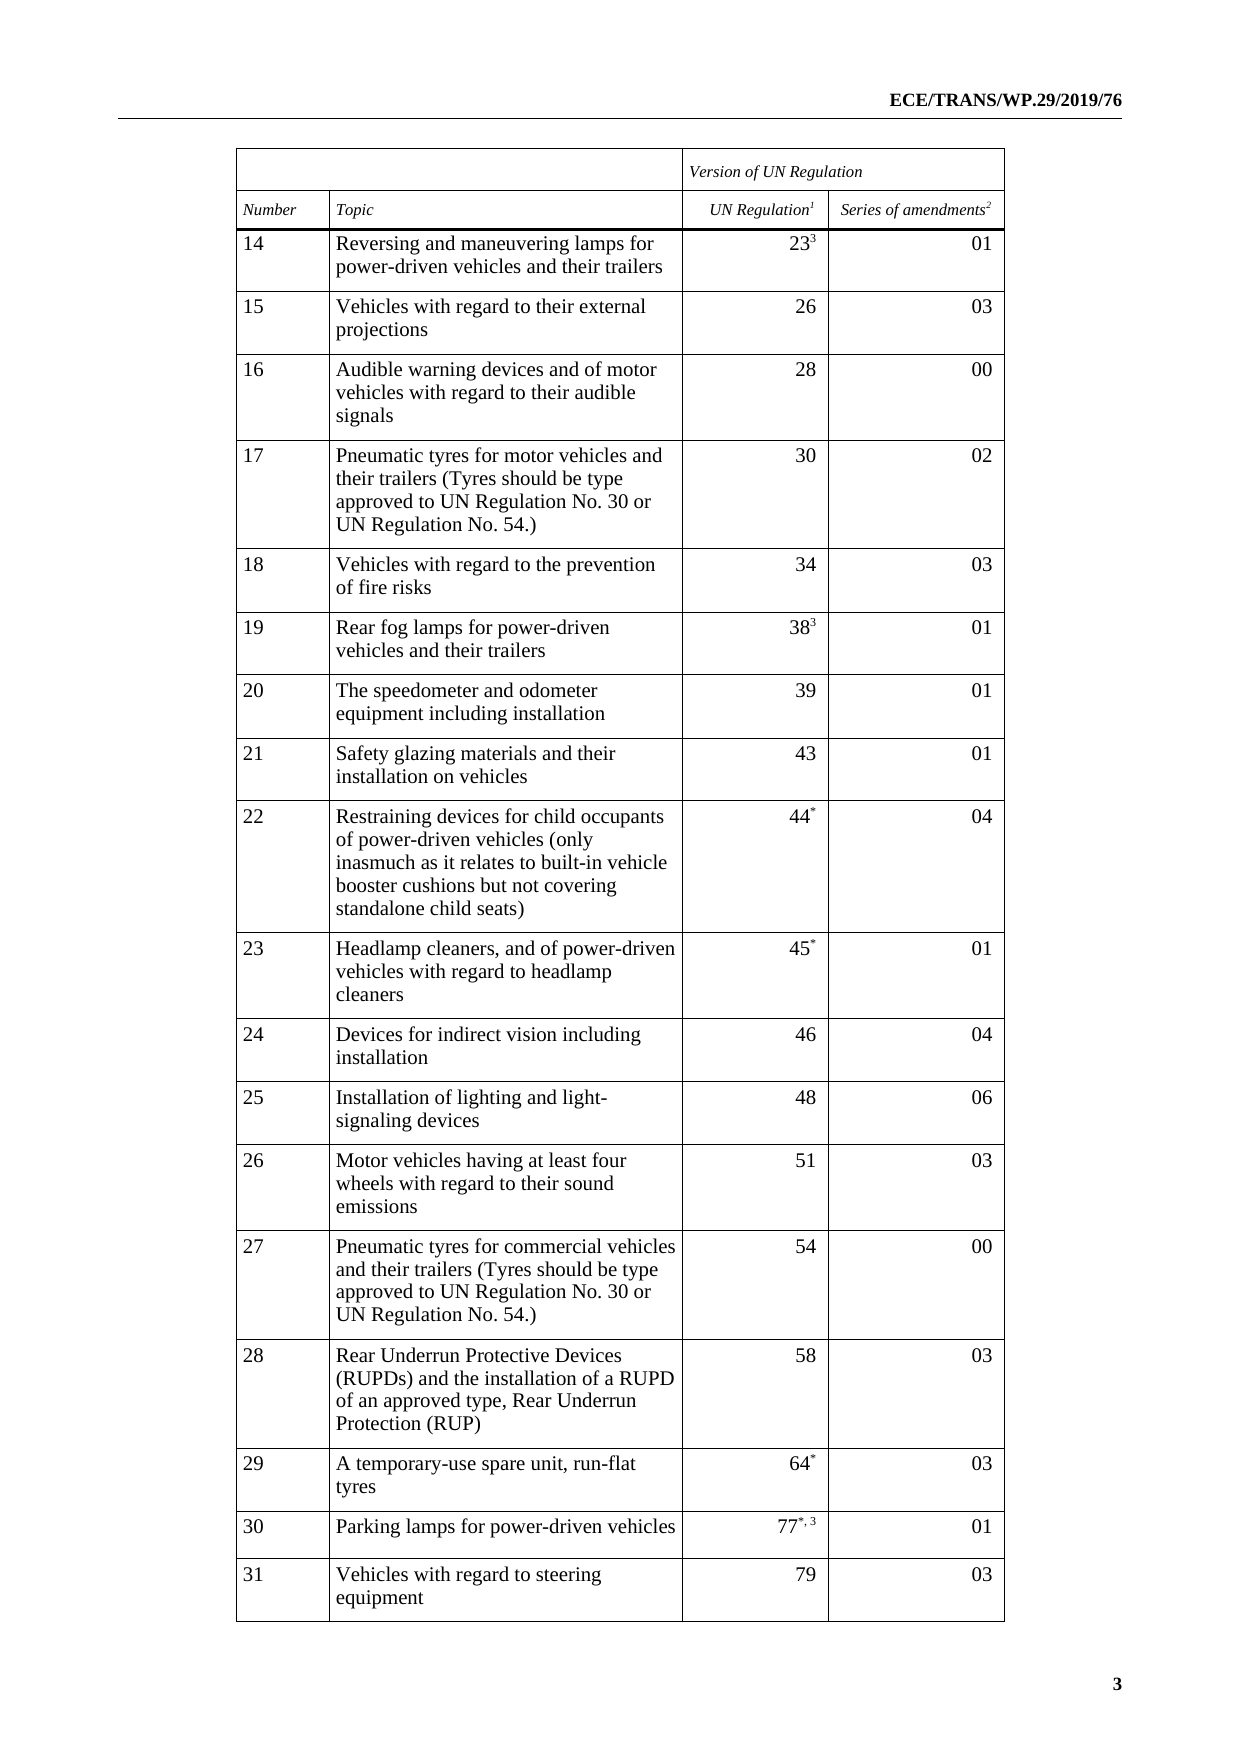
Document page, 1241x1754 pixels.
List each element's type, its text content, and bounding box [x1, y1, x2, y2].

table_cell 17 [237, 441, 329, 548]
table_cell 29 [237, 1449, 329, 1511]
table_cell 45* [683, 933, 828, 1018]
table_cell Vehicles with regard to steering equipment [330, 1559, 682, 1621]
table_cell 03 [829, 1145, 1004, 1230]
table_cell Installation of lighting and light-signaling devices [330, 1082, 682, 1144]
table_cell 01 [829, 675, 1004, 737]
table_cell 25 [237, 1082, 329, 1144]
table_cell 01 [829, 739, 1004, 800]
table_cell 06 [829, 1082, 1004, 1144]
table_cell Vehicles with regard to their external projections [330, 292, 682, 353]
table_cell Pneumatic tyres for motor vehicles and their trailers (Tyres should be type approved to UN Regulation No. 30 or UN Regulation No. 54.) [330, 441, 682, 548]
table_cell 54 [683, 1231, 828, 1339]
table_cell 01 [829, 231, 1004, 291]
table_cell Parking lamps for power-driven vehicles [330, 1512, 682, 1558]
table_cell Vehicles with regard to the prevention of fire risks [330, 549, 682, 611]
table_cell 44* [683, 801, 828, 932]
table_cell Topic [330, 191, 682, 227]
table_cell 39 [683, 675, 828, 737]
table_cell 03 [829, 1559, 1004, 1621]
table_cell 48 [683, 1082, 828, 1144]
table_cell 02 [829, 441, 1004, 548]
table_cell 19 [237, 613, 329, 674]
table_cell Safety glazing materials and their installation on vehicles [330, 739, 682, 800]
table_cell 15 [237, 292, 329, 353]
table_cell 51 [683, 1145, 828, 1230]
table_cell UN Regulation1 [683, 191, 828, 227]
table_cell A temporary-use spare unit, run-flat tyres [330, 1449, 682, 1511]
table_cell 27 [237, 1231, 329, 1339]
table_cell 24 [237, 1019, 329, 1081]
table_header Version of UN Regulation [683, 149, 1004, 189]
table_cell 28 [237, 1340, 329, 1448]
table_cell 03 [829, 549, 1004, 611]
table_cell 21 [237, 739, 329, 800]
table_cell 01 [829, 933, 1004, 1018]
table_cell 01 [829, 1512, 1004, 1558]
table_cell 46 [683, 1019, 828, 1081]
table_cell 22 [237, 801, 329, 932]
table_cell 03 [829, 1449, 1004, 1511]
table_cell 77*, 3 [683, 1512, 828, 1558]
table_cell Pneumatic tyres for commercial vehicles and their trailers (Tyres should be type approved to UN Regulation No. 30 or UN Regulation No. 54.) [330, 1231, 682, 1339]
table_cell 58 [683, 1340, 828, 1448]
table_cell 233 [683, 231, 828, 291]
table_cell 16 [237, 355, 329, 439]
table_cell 26 [237, 1145, 329, 1230]
table_cell 28 [683, 355, 828, 439]
table_cell 30 [237, 1512, 329, 1558]
table_cell 20 [237, 675, 329, 737]
table_cell Devices for indirect vision including installation [330, 1019, 682, 1081]
table_cell Rear fog lamps for power-driven vehicles and their trailers [330, 613, 682, 674]
table_cell 03 [829, 1340, 1004, 1448]
table_cell Reversing and maneuvering lamps for power-driven vehicles and their trailers [330, 231, 682, 291]
table_cell Number [237, 191, 329, 227]
table_cell 00 [829, 355, 1004, 439]
table_cell Restraining devices for child occupants of power-driven vehicles (only inasmuch as it relates to built-in vehicle booster cushions but not covering standalone child seats) [330, 801, 682, 932]
table_cell 26 [683, 292, 828, 353]
table_cell 43 [683, 739, 828, 800]
table_cell Audible warning devices and of motor vehicles with regard to their audible signals [330, 355, 682, 439]
table_cell The speedometer and odometer equipment including installation [330, 675, 682, 737]
table_cell Rear Underrun Protective Devices (RUPDs) and the installation of a RUPD of an approved type, Rear Underrun Protection (RUP) [330, 1340, 682, 1448]
table_cell 30 [683, 441, 828, 548]
table_header [237, 149, 682, 189]
table_cell 23 [237, 933, 329, 1018]
table_cell Series of amendments2 [829, 191, 1004, 227]
table_cell 14 [237, 231, 329, 291]
table_cell 04 [829, 1019, 1004, 1081]
table_cell 383 [683, 613, 828, 674]
table_cell 64* [683, 1449, 828, 1511]
table_cell 03 [829, 292, 1004, 353]
table_cell 01 [829, 613, 1004, 674]
table_cell 18 [237, 549, 329, 611]
table_cell Motor vehicles having at least four wheels with regard to their sound emissions [330, 1145, 682, 1230]
table_cell 00 [829, 1231, 1004, 1339]
table_cell 79 [683, 1559, 828, 1621]
table_cell Headlamp cleaners, and of power-driven vehicles with regard to headlamp cleaners [330, 933, 682, 1018]
table_cell 34 [683, 549, 828, 611]
table_cell 31 [237, 1559, 329, 1621]
table_cell 04 [829, 801, 1004, 932]
